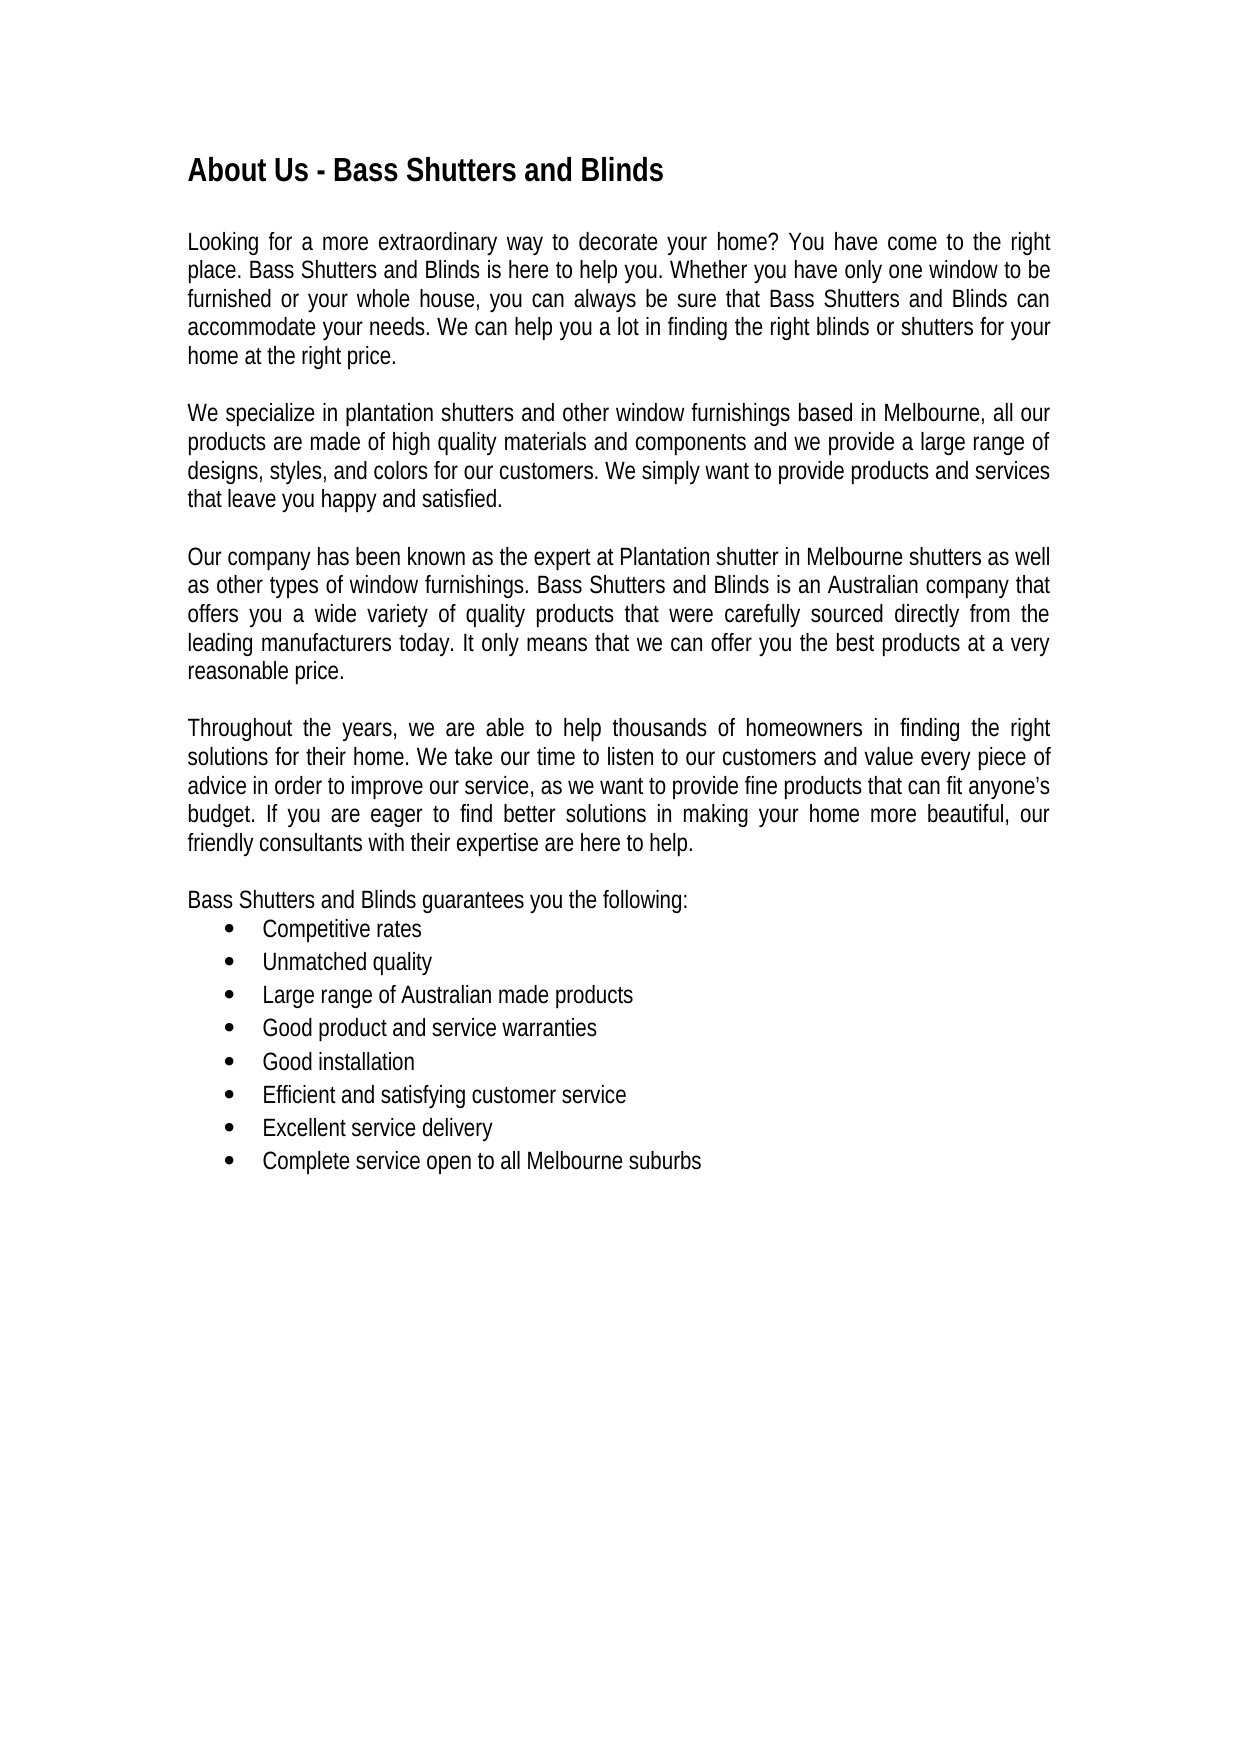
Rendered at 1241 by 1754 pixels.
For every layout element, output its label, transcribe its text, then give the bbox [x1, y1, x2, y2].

list Large range of Australian made products [225, 980, 1053, 1009]
list Unmatched quality [225, 947, 1053, 976]
text Looking for a more extraordinary way to decorate your home? You have come to the right place. Bass Shutters and Blinds is here to help you. Whether you have only one window to be furnished or your whole house, you can always be sure that Bass Shutters and Blinds can accommodate your needs. We can help you a lot in finding the right blinds or shutters for your home at the right price. [187, 226, 1053, 370]
list Good installation [225, 1046, 1053, 1075]
list Good product and service warranties [225, 1013, 1053, 1042]
text We specialize in plantation shutters and other window furnishings based in Melbourne, all our products are made of high quality materials and components and we provide a large range of designs, styles, and colors for our customers. We simply want to provide products and services that leave you happy and satisfied. [187, 398, 1053, 513]
text Bass Shutters and Blinds guarantees you the following: [187, 885, 1053, 914]
text Our company has been known as the expert at Plantation shutter in Melbourne shutters as well as other types of window furnishings. Bass Shutters and Blinds is an Australian company that offers you a wide variety of quality products that were carefully sourced directly from the leading manufacturers today. It only means that we can offer you the best products at a very reasonable price. [187, 542, 1053, 685]
list Efficient and satisfying customer service [225, 1079, 1053, 1108]
text Throughout the years, we are able to help thousands of homeowners in finding the right solutions for their home. We take our time to listen to our customers and value every piece of advice in order to improve our service, as we want to provide fine products that can fit anyone’s budget. If you are eager to find better solutions in making your home more beautiful, our friendly consultants with their expertise are here to help. [187, 713, 1053, 857]
list Complete service open to all Melbourne suburbs [225, 1146, 1053, 1175]
list Excellent service delivery [225, 1113, 1053, 1142]
text About Us - Bass Shutters and Blinds [187, 150, 1053, 188]
list Competitive rates [225, 914, 1053, 943]
